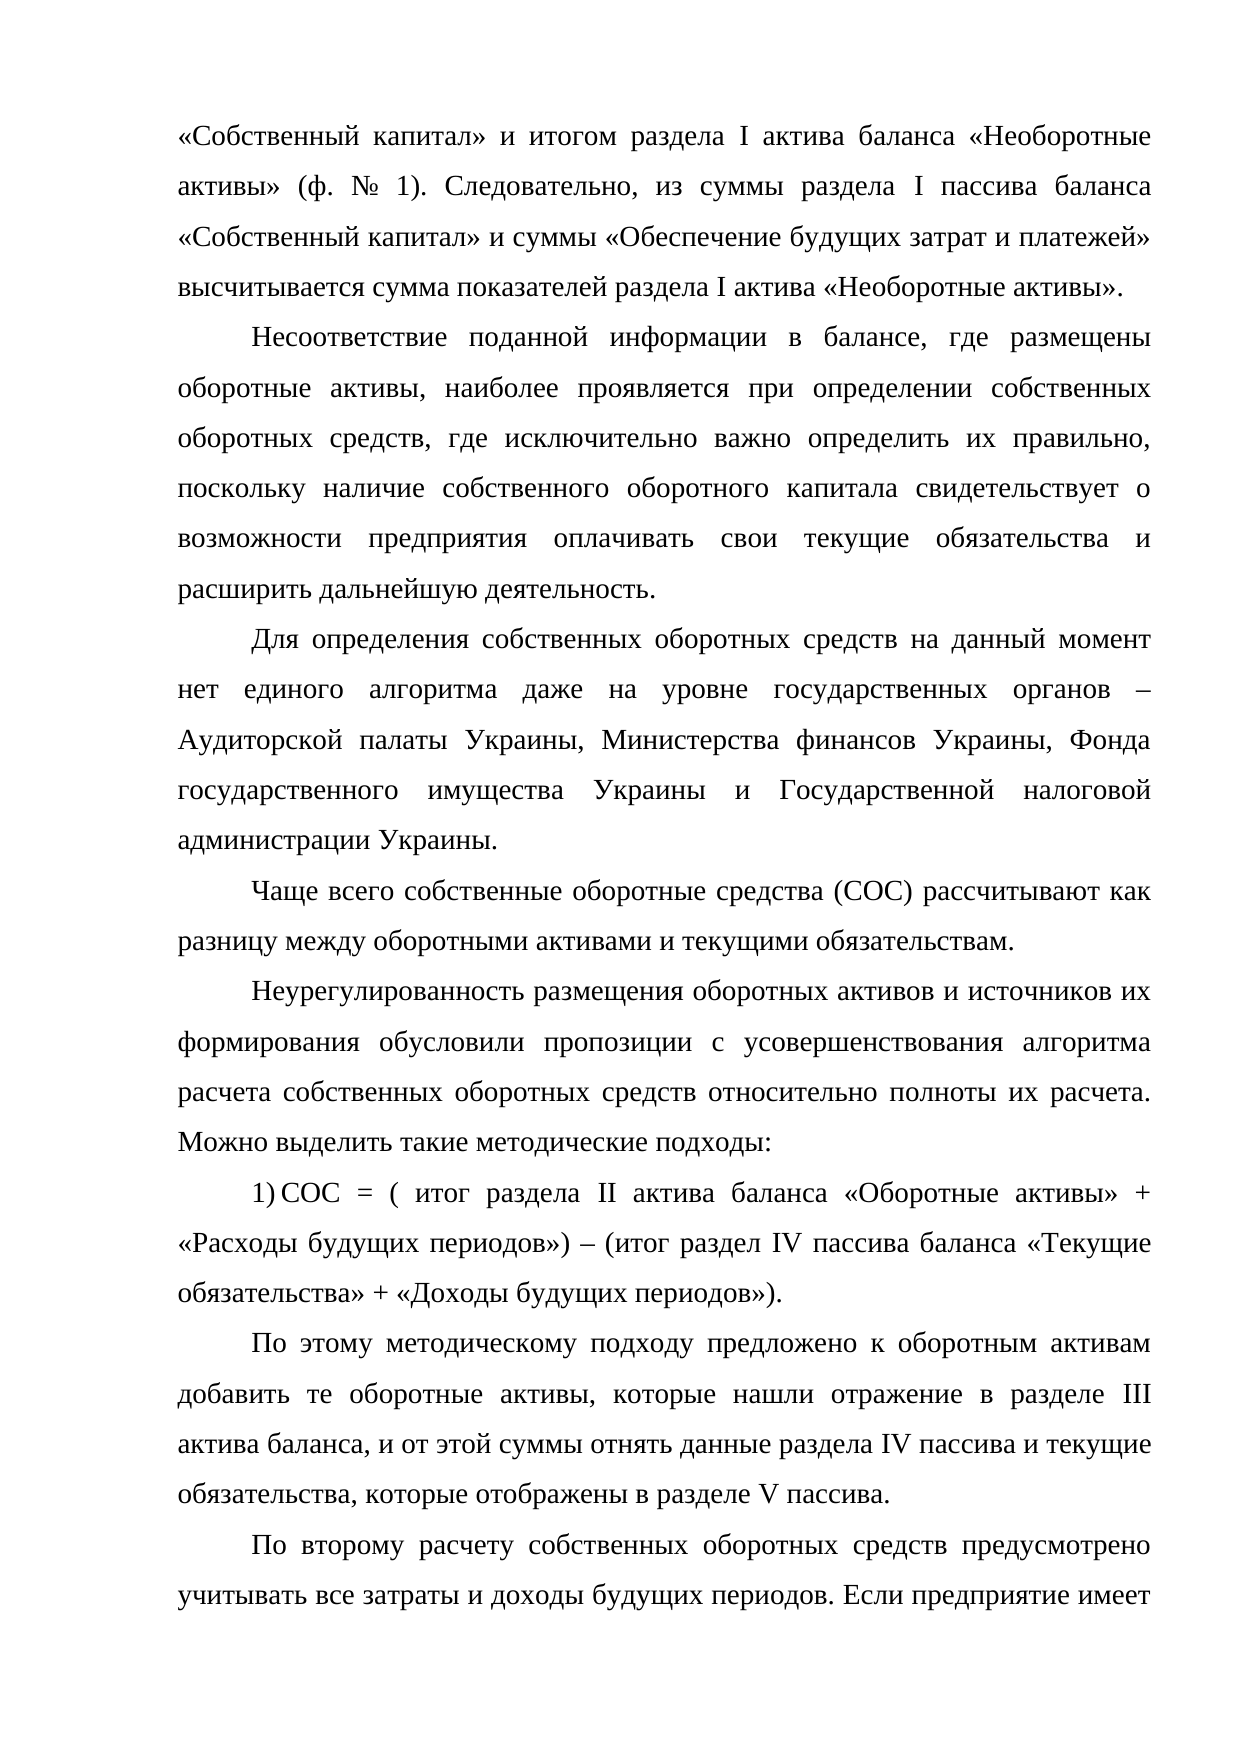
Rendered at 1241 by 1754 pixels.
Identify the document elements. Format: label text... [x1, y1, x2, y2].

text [177, 1527, 1152, 1611]
text По этому методическому подходу предложено к оборотным активам добавить те оборотные активы, которые нашли отражение в разделе III актива баланса, и от этой суммы отнять данные раздела IV пассива и текущие обязательства, которые отображены в разделе V пассива. [177, 1326, 1152, 1510]
text Для определения собственных оборотных средств на данный момент нет единого алгоритма даже на уровне государственных органов – Аудиторской палаты Украины, Министерства финансов Украины, Фонда государственного имущества Украины и Государственной налоговой администрации Украины. [177, 621, 1152, 856]
text Неурегулированность размещения оборотных активов и источников их формирования обусловили пропозиции с усовершенствования алгоритма расчета собственных оборотных средств относительно полноты их расчета. Можно выделить такие методические подходы: [177, 973, 1152, 1158]
text Несоответствие поданной информации в балансе, где размещены оборотные активы, наиболее проявляется при определении собственных оборотных средств, где исключительно важно определить их правильно, поскольку наличие собственного оборотного капитала свидетельствует о возможности предприятия оплачивать свои текущие обязательства и расширить дальнейшую деятельность. [177, 319, 1152, 604]
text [177, 118, 1152, 303]
list СОС = ( итог раздела ІІ актива баланса «Оборотные активы» + «Расходы будущих периодов») – (итог раздел IV пассива баланса «Текущие обязательства» + «Доходы будущих периодов»). [177, 1175, 1152, 1309]
text Чаще всего собственные оборотные средства (СОС) рассчитывают как разницу между оборотными активами и текущими обязательствам. [177, 873, 1152, 957]
